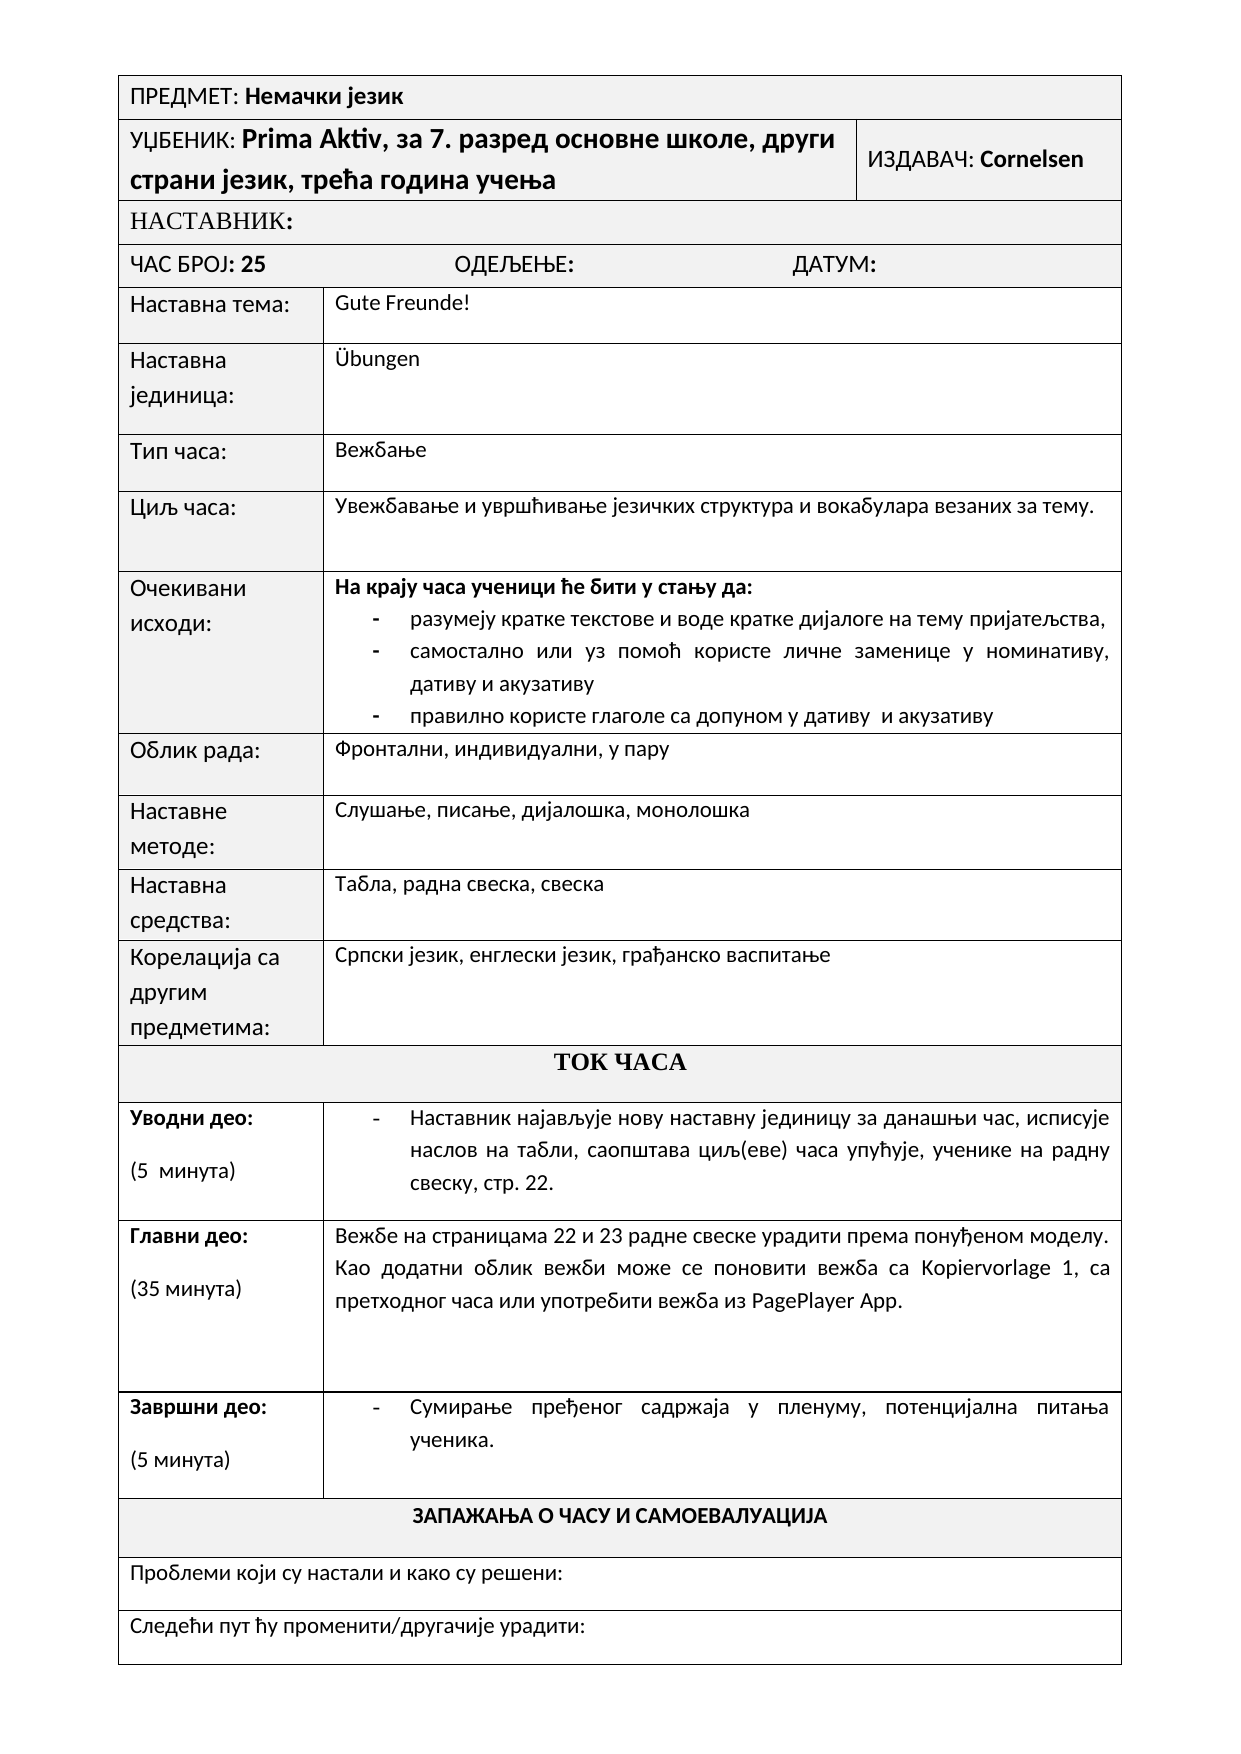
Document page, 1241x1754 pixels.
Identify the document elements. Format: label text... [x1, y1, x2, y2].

table_cell Наставна тема: [119, 288, 323, 343]
table_cell Српски језик, енглески језик, грађанско васпитање [324, 941, 1121, 1045]
table_cell Корелација са другим предметима: [119, 941, 323, 1045]
table_cell Наставна јединица: [119, 344, 323, 434]
table_cell ТОК ЧАСА [119, 1046, 1121, 1102]
table_cell ОДЕЉЕЊЕ: [443, 245, 781, 287]
table_cell НАСТАВНИК: [119, 201, 1121, 244]
table_cell Циљ часа: [119, 492, 323, 571]
table_cell Gute Freunde! [324, 288, 1121, 343]
table_cell Наставник најављује нову наставну јединицу за данашњи час, исписује наслов на табли, саопштава циљ(еве) часа упућује, ученике на радну свеску, стр. 22. [324, 1103, 1121, 1220]
table_cell Слушање, писање, дијалошка, монолошка [324, 796, 1121, 868]
table_cell Облик рада: [119, 734, 323, 794]
table_cell Сумирање пређеног садржаја у пленуму, потенцијална питања ученика. [324, 1393, 1121, 1498]
table_cell ИЗДАВАЧ: Cornelsen [857, 120, 1121, 200]
table_cell ЗАПАЖАЊА О ЧАСУ И САМОЕВАЛУАЦИЈА [119, 1499, 1121, 1557]
table_cell Табла, радна свеска, свеска [324, 870, 1121, 939]
table_cell Фронтални, индивидуални, у пару [324, 734, 1121, 794]
table_cell Завршни део: (5 минута) [119, 1393, 323, 1498]
table_cell Увежбавање и увршћивање језичких структура и вокабулара везаних за тему. [324, 492, 1121, 571]
table_cell ЧАС БРОЈ: 25 [119, 245, 443, 287]
table_cell Очекивани исходи: [119, 572, 323, 733]
table_header ПРЕДМЕТ: Немачки језик [119, 76, 1121, 119]
table_cell Следећи пут ћу променити/другачије урадити: [119, 1611, 1121, 1664]
table_cell УЏБЕНИК: Prima Aktiv, за 7. разред основне школе, други страни језик, трећа година учења [119, 120, 856, 200]
table_cell Übungen [324, 344, 1121, 434]
table_cell На крају часа ученици ће бити у стању да: разумеју кратке текстове и воде кратке дијалоге на тему пријатељства, самостално или уз помоћ користе личне заменице у номинативу, дативу и акузативу правилно користе глаголе са допуном у дативу и акузативу [324, 572, 1121, 733]
table_cell Наставна средства: [119, 870, 323, 939]
table_cell Вежбање [324, 435, 1121, 491]
table_cell Наставне методе: [119, 796, 323, 868]
table_cell Проблеми који су настали и како су решени: [119, 1558, 1121, 1610]
table_cell ДАТУМ: [781, 245, 1121, 287]
table_cell Вежбе на страницама 22 и 23 радне свеске урадити према понуђеном моделу. Као додатни облик вежби може се поновити вежба са Kopiervorlage 1, са претходног часа или употребити вежба из PagePlayer App. [324, 1221, 1121, 1391]
table_cell Главни део: (35 минута) [119, 1221, 323, 1391]
table_cell Уводни део: (5 минута) [119, 1103, 323, 1220]
table_cell Тип часа: [119, 435, 323, 491]
